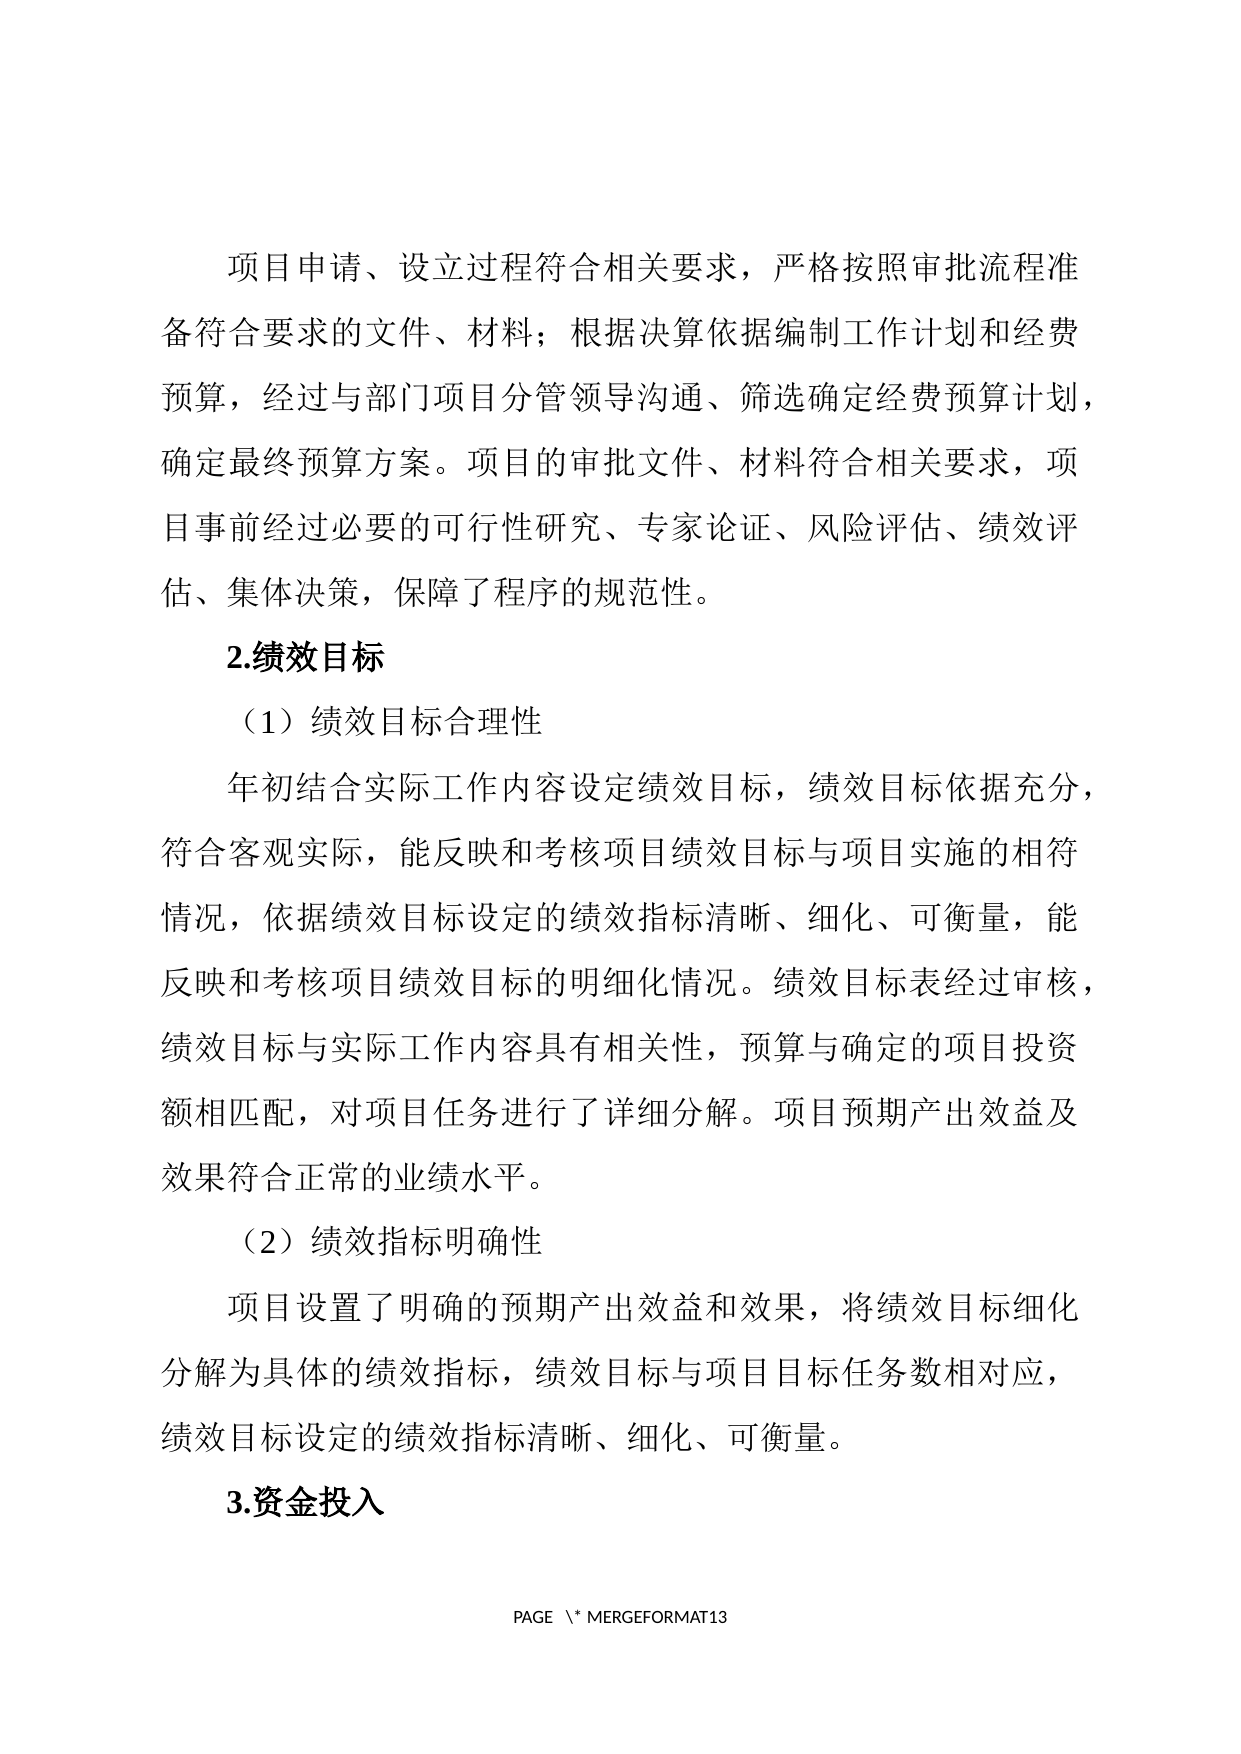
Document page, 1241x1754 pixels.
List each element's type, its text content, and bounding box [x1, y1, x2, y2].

text （1）绩效目标合理性 [159, 688, 1081, 753]
text 年初结合实际工作内容设定绩效目标，绩效目标依据充分，符合客观实际，能反映和考核项目绩效目标与项目实施的相符情况，依据绩效目标设定的绩效指标清晰、细化、可衡量，能反映和考核项目绩效目标的明细化情况。绩效目标表经过审核，绩效目标与实际工作内容具有相关性，预算与确定的项目投资额相匹配，对项目任务进行了详细分解。项目预期产出效益及效果符合正常的业绩水平。 [159, 753, 1081, 1208]
text （2）绩效指标明确性 [159, 1208, 1081, 1273]
text 项目申请、设立过程符合相关要求，严格按照审批流程准备符合要求的文件、材料；根据决算依据编制工作计划和经费预算，经过与部门项目分管领导沟通、筛选确定经费预算计划，确定最终预算方案。项目的审批文件、材料符合相关要求，项目事前经过必要的可行性研究、专家论证、风险评估、绩效评估、集体决策，保障了程序的规范性。 [159, 233, 1081, 623]
text 3.资金投入 [159, 1468, 1081, 1533]
text 2.绩效目标 [159, 623, 1081, 688]
text 项目设置了明确的预期产出效益和效果，将绩效目标细化分解为具体的绩效指标，绩效目标与项目目标任务数相对应，绩效目标设定的绩效指标清晰、细化、可衡量。 [159, 1273, 1081, 1468]
